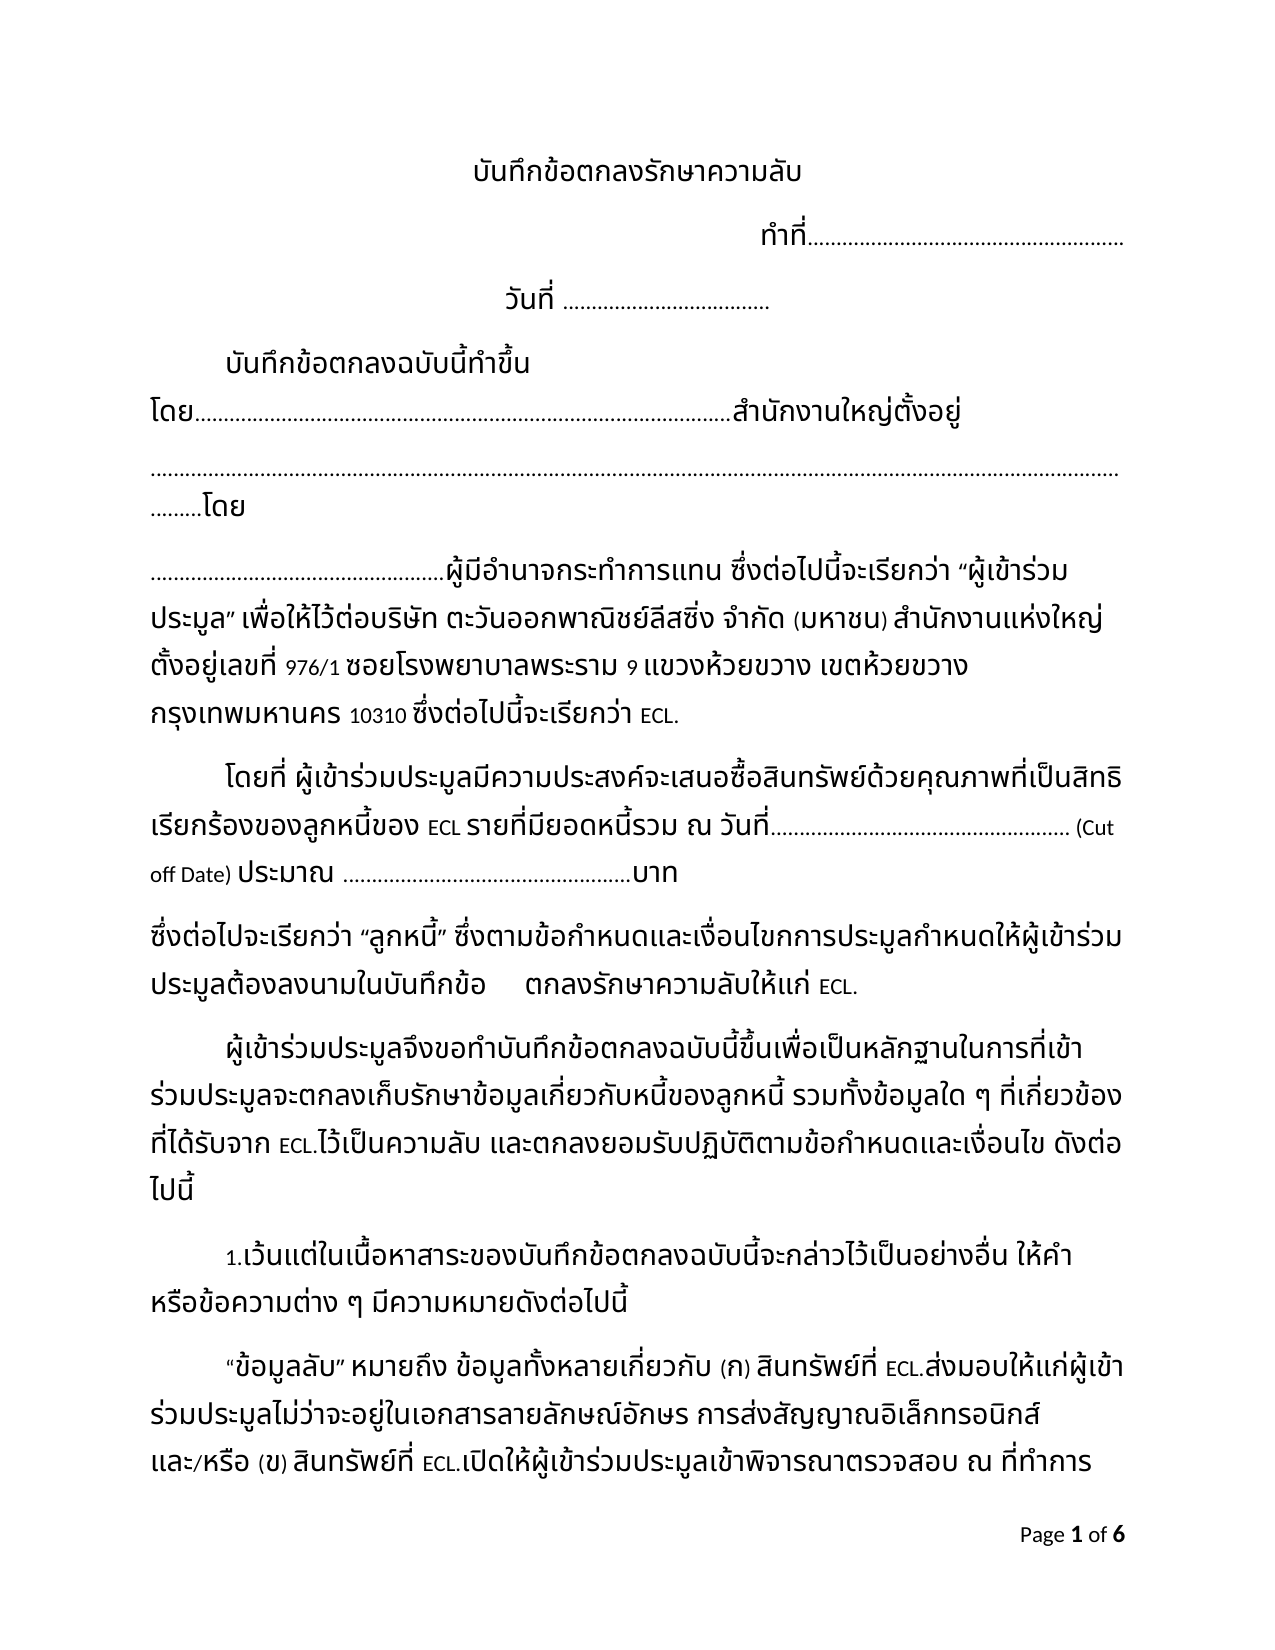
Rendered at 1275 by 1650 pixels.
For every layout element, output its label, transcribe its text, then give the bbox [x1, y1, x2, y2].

text บันทึกข้อตกลงรักษาความลับ [150, 150, 1125, 194]
text ซึ่งต่อไปจะเรียกว่า “ลูกหนี้” ซึ่งตามข้อกำหนดและเงื่อนไขกการประมูลกำหนดให้ผู้เข้าร่วมประมูลต้องลงนามในบันทึกข้อ ตกลงรักษาความลับให้แก่ ECL. [150, 916, 1125, 1007]
text ทำที่....................................................... [150, 214, 1125, 258]
text .................................................................................................................................................................................โดย [150, 454, 1125, 530]
text ผู้เข้าร่วมประมูลจึงขอทำบันทึกข้อตกลงฉบับนี้ขึ้นเพื่อเป็นหลักฐานในการที่เข้าร่วมประมูลจะตกลงเก็บรักษาข้อมูลเกี่ยวกับหนี้ของลูกหนี้ รวมทั้งข้อมูลใด ๆ ที่เกี่ยวข้องที่ได้รับจาก ECL.ไว้เป็นความลับ และตกลงยอมรับปฏิบัติตามข้อกำหนดและเงื่อนไข ดังต่อไปนี้ [150, 1027, 1125, 1214]
text บันทึกข้อตกลงฉบับนี้ทำขึ้นโดย.............................................................................................สำนักงานใหญ่ตั้งอยู่ [150, 342, 1125, 434]
text ...................................................ผู้มีอำนาจกระทำการแทน ซึ่งต่อไปนี้จะเรียกว่า “ผู้เข้าร่วมประมูล” เพื่อให้ไว้ต่อบริษัท ตะวันออกพาณิชย์ลีสซิ่ง จำกัด (มหาชน) สำนักงานแห่งใหญ่ตั้งอยู่เลขที่ 976/1 ซอยโรงพยาบาลพระราม 9 แขวงห้วยขวาง เขตห้วยขวาง กรุงเทพมหานคร 10310 ซึ่งต่อไปนี้จะเรียกว่า ECL. [150, 550, 1125, 736]
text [150, 1346, 1125, 1485]
text วันที่ .................................... [150, 278, 1125, 322]
text โดยที่ ผู้เข้าร่วมประมูลมีความประสงค์จะเสนอซื้อสินทรัพย์ด้วยคุณภาพที่เป็นสิทธิเรียกร้องของลูกหนี้ของ ECL รายที่มียอดหนี้รวม ณ วันที่.................................................... (Cut off Date) ประมาณ ..................................................บาท [150, 756, 1125, 896]
text 1.เว้นแต่ในเนื้อหาสาระของบันทึกข้อตกลงฉบับนี้จะกล่าวไว้เป็นอย่างอื่น ให้คำ หรือข้อความต่าง ๆ มีความหมายดังต่อไปนี้ [150, 1234, 1125, 1326]
